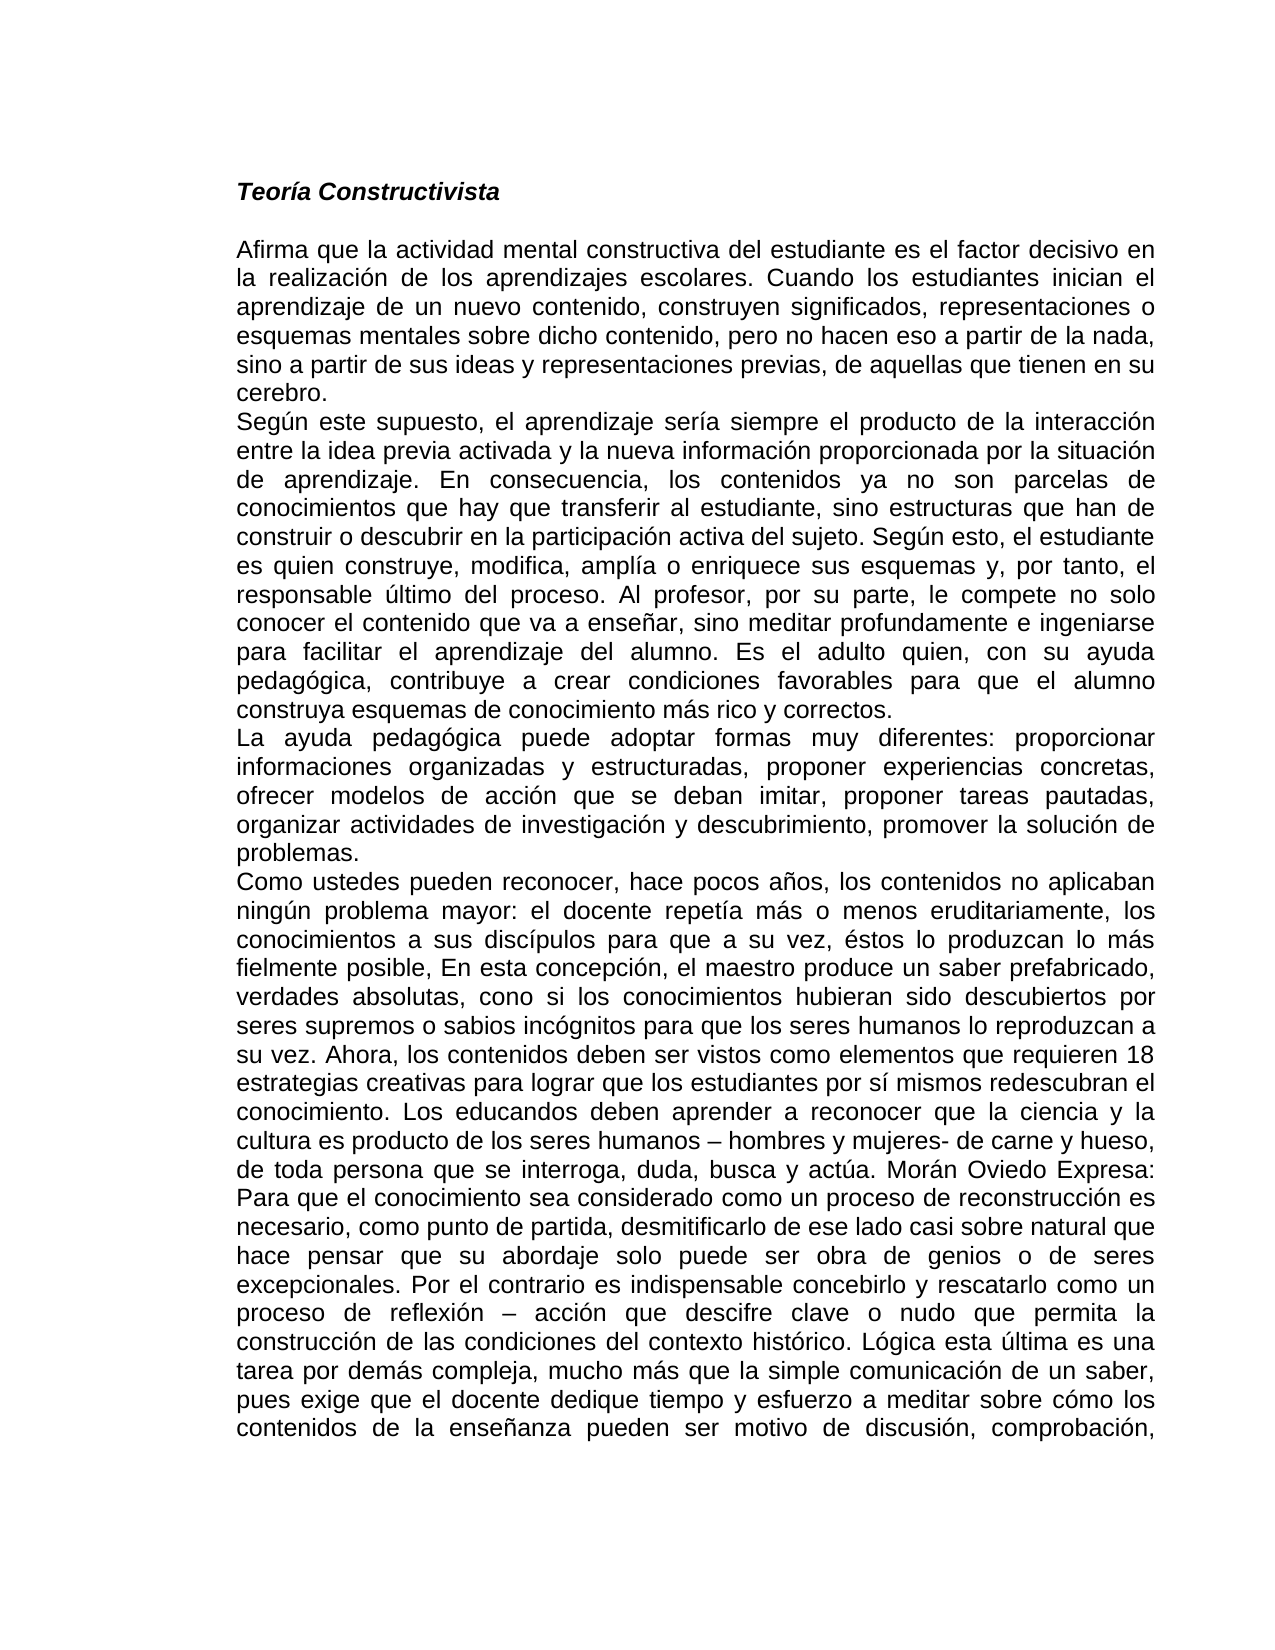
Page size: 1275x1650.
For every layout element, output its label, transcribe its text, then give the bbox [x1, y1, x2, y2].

text Según este supuesto, el aprendizaje sería siempre el producto de la interacción entre la idea previa activada y la nueva información proporcionada por la situación de aprendizaje. En consecuencia, los contenidos ya no son parcelas de conocimientos que hay que transferir al estudiante, sino estructuras que han de construir o descubrir en la participación activa del sujeto. Según esto, el estudiante es quien construye, modifica, amplía o enriquece sus esquemas y, por tanto, el responsable último del proceso. Al profesor, por su parte, le compete no solo conocer el contenido que va a enseñar, sino meditar profundamente e ingeniarse para facilitar el aprendizaje del alumno. Es el adulto quien, con su ayuda pedagógica, contribuye a crear condiciones favorables para que el alumno construya esquemas de conocimiento más rico y correctos. [236, 407, 1157, 723]
text La ayuda pedagógica puede adoptar formas muy diferentes: proporcionar informaciones organizadas y estructuradas, proponer experiencias concretas, ofrecer modelos de acción que se deban imitar, proponer tareas pautadas, organizar actividades de investigación y descubrimiento, promover la solución de problemas. [236, 723, 1157, 867]
text Afirma que la actividad mental constructiva del estudiante es el factor decisivo en la realización de los aprendizajes escolares. Cuando los estudiantes inician el aprendizaje de un nuevo contenido, construyen significados, representaciones o esquemas mentales sobre dicho contenido, pero no hacen eso a partir de la nada, sino a partir de sus ideas y representaciones previas, de aquellas que tienen en su cerebro. [236, 235, 1157, 407]
text Teoría Constructivista [236, 177, 1157, 206]
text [236, 867, 1157, 1442]
